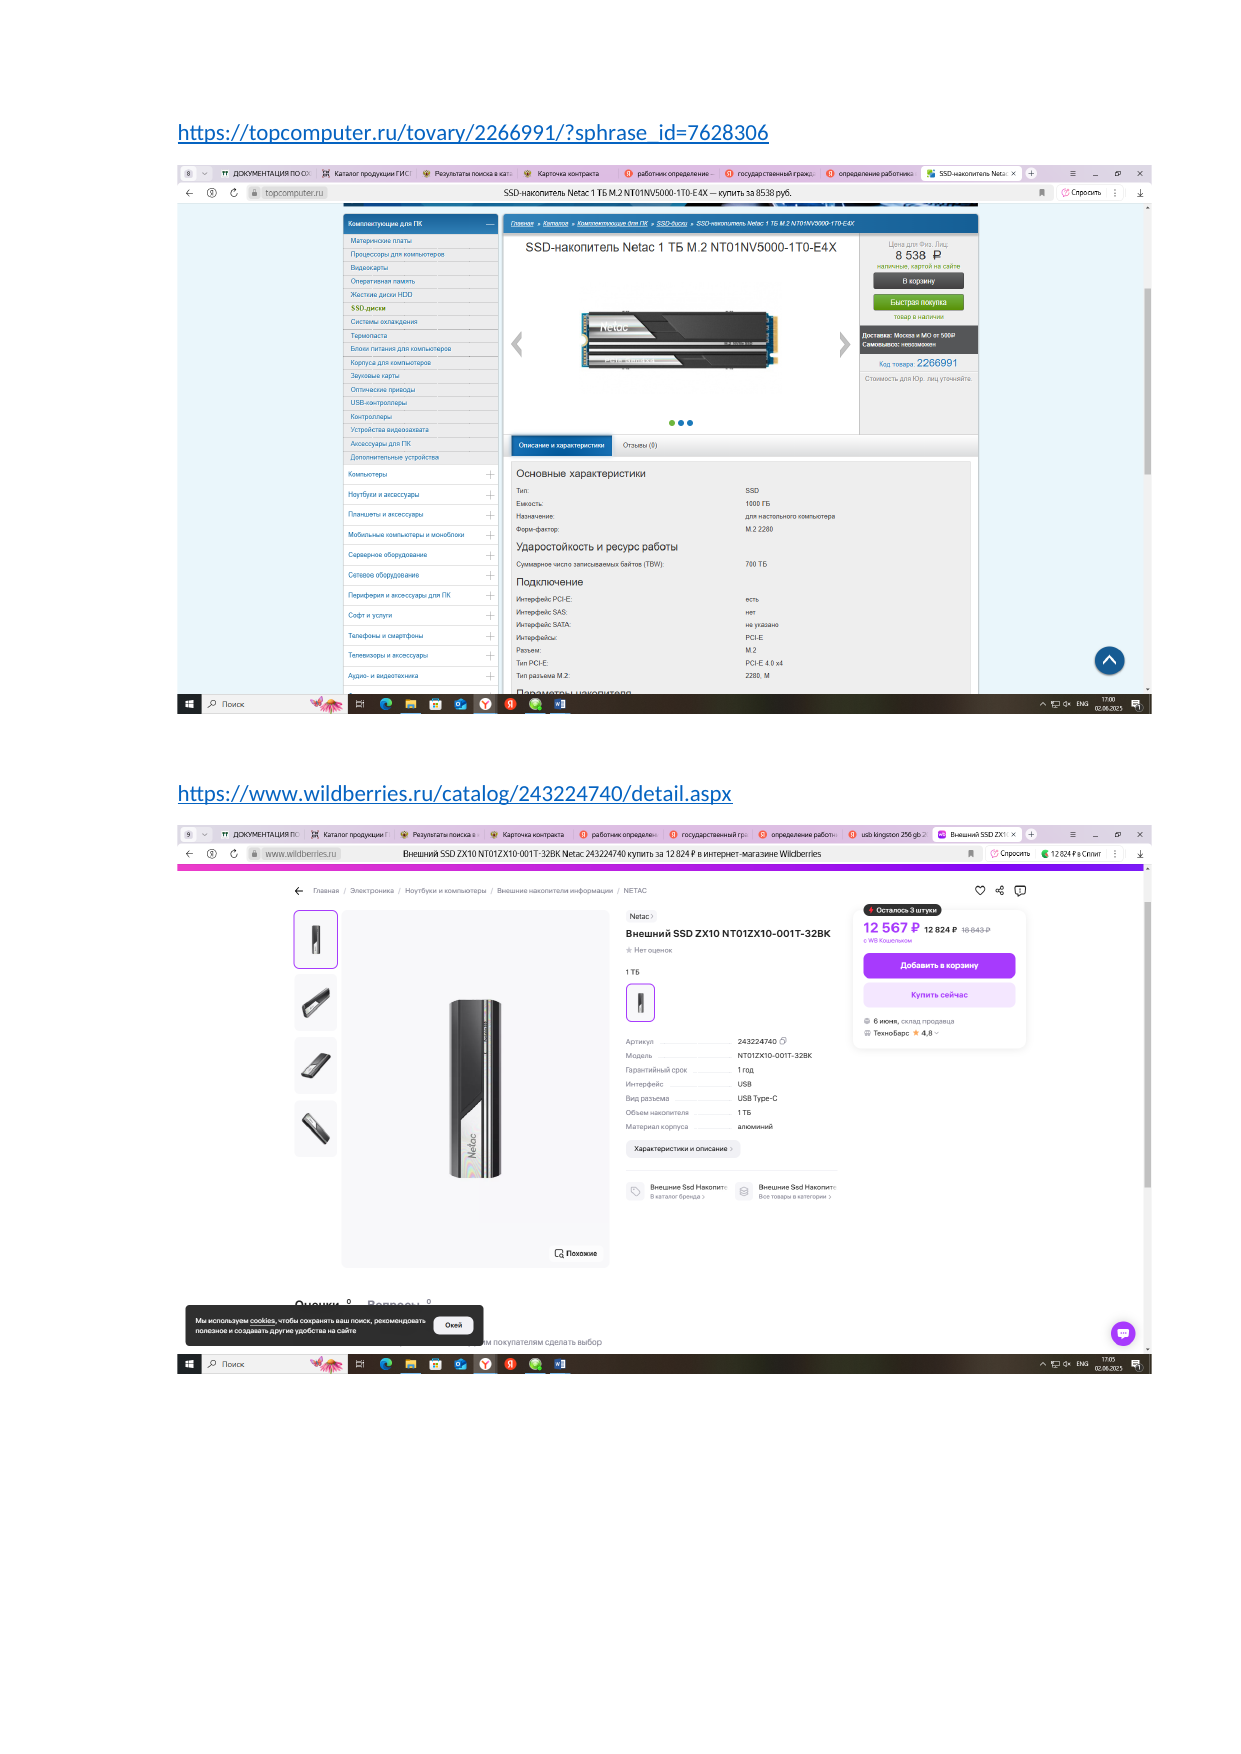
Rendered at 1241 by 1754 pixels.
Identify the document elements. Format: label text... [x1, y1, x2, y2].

picture [177, 165, 1152, 714]
picture [177, 825, 1152, 1374]
text https://topcomputer.ru/tovary/2266991/?sphrase_id=7628306 [177, 118, 1152, 146]
text https://www.wildberries.ru/catalog/243224740/detail.aspx [177, 779, 1152, 807]
